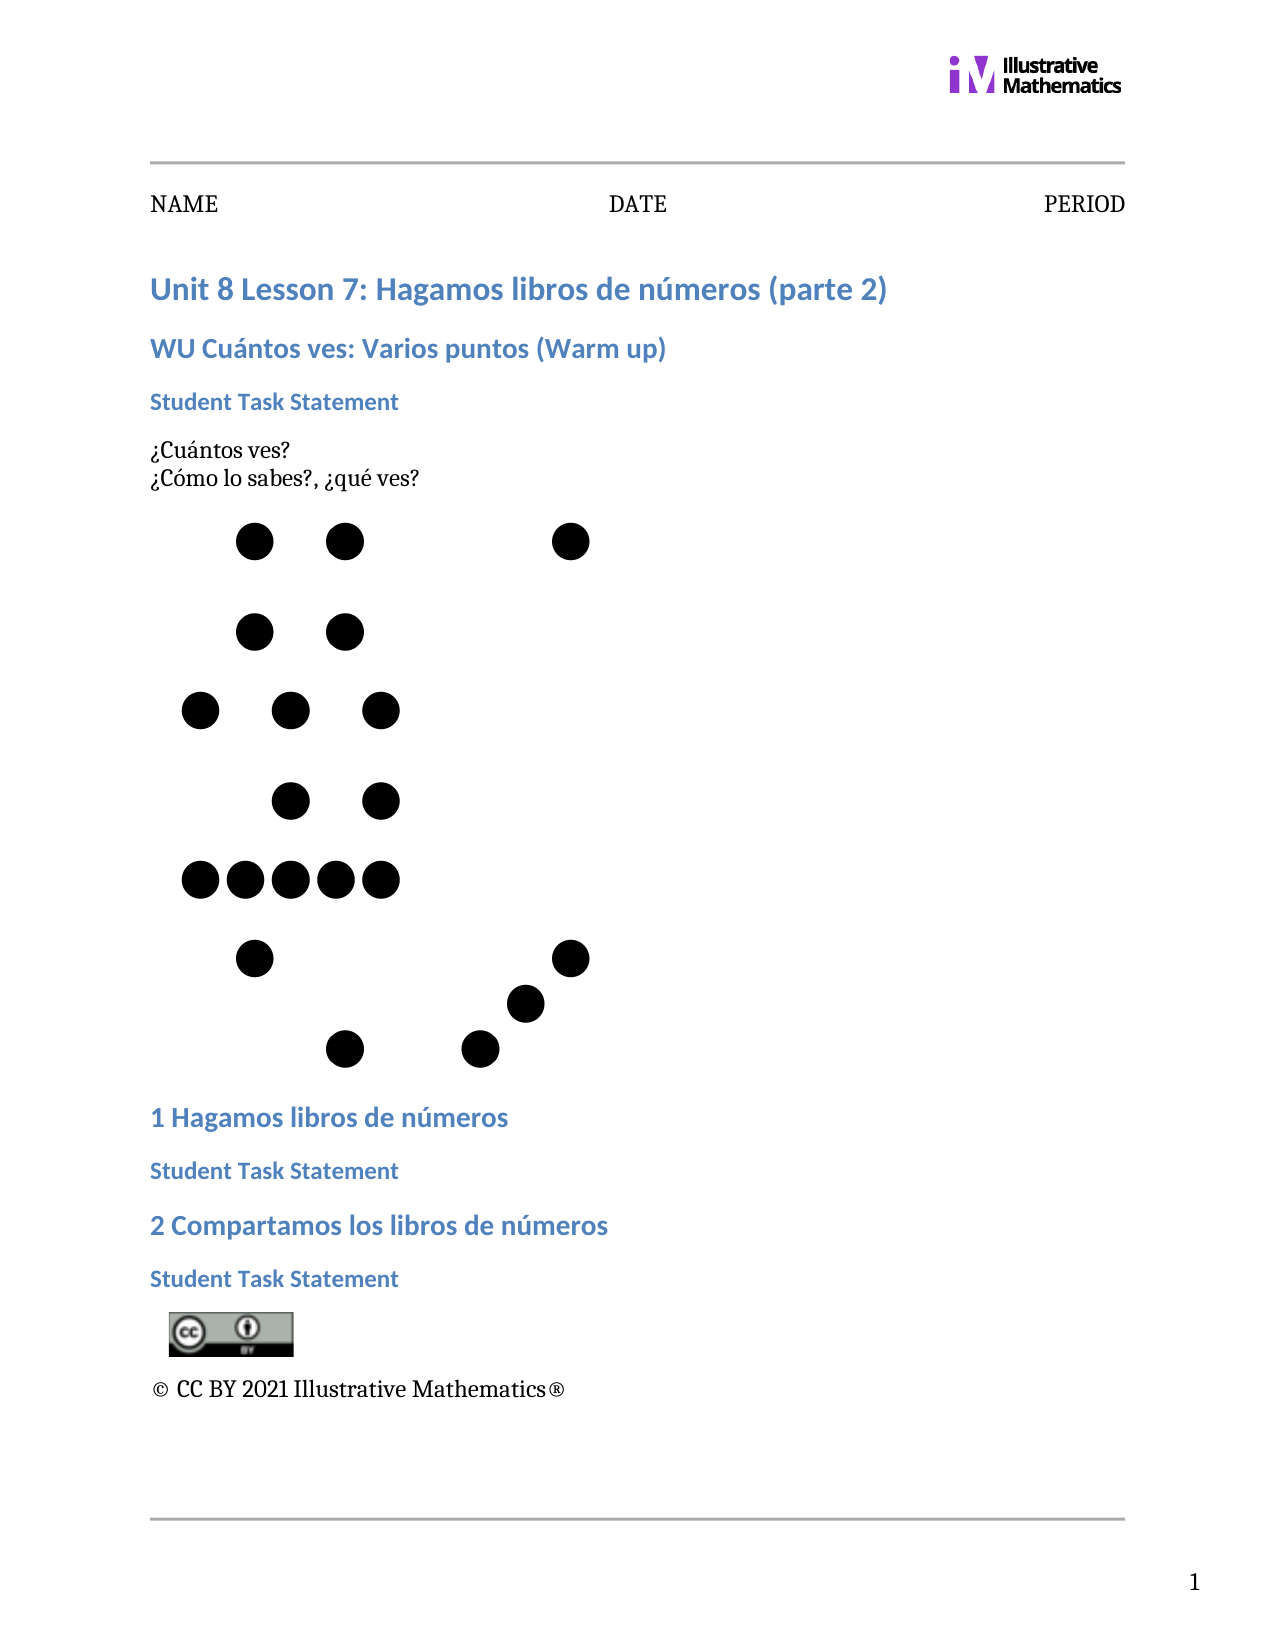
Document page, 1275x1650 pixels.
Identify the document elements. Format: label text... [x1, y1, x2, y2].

subtitle 1 Hagamos libros de números [150, 1099, 1125, 1134]
subtitle Student Task Statement [150, 386, 1125, 417]
text ¿Cuántos ves? ¿Cómo lo sabes?, ¿qué ves? [150, 436, 1125, 493]
subtitle WU Cuántos ves: Varios puntos (Warm up) [150, 330, 1125, 366]
subtitle 2 Compartamos los libros de números [150, 1207, 1125, 1242]
text © CC BY 2021 Illustrative Mathematics® [150, 1375, 1125, 1404]
picture [949, 55, 1121, 93]
picture [168, 928, 657, 1079]
subtitle Unit 8 Lesson 7: Hagamos libros de números (parte 2) [150, 268, 1125, 309]
picture [168, 680, 413, 831]
subtitle Student Task Statement [150, 1155, 1125, 1186]
picture [168, 1312, 294, 1357]
picture [168, 511, 657, 662]
subtitle Student Task Statement [150, 1263, 1125, 1294]
picture [168, 849, 413, 910]
